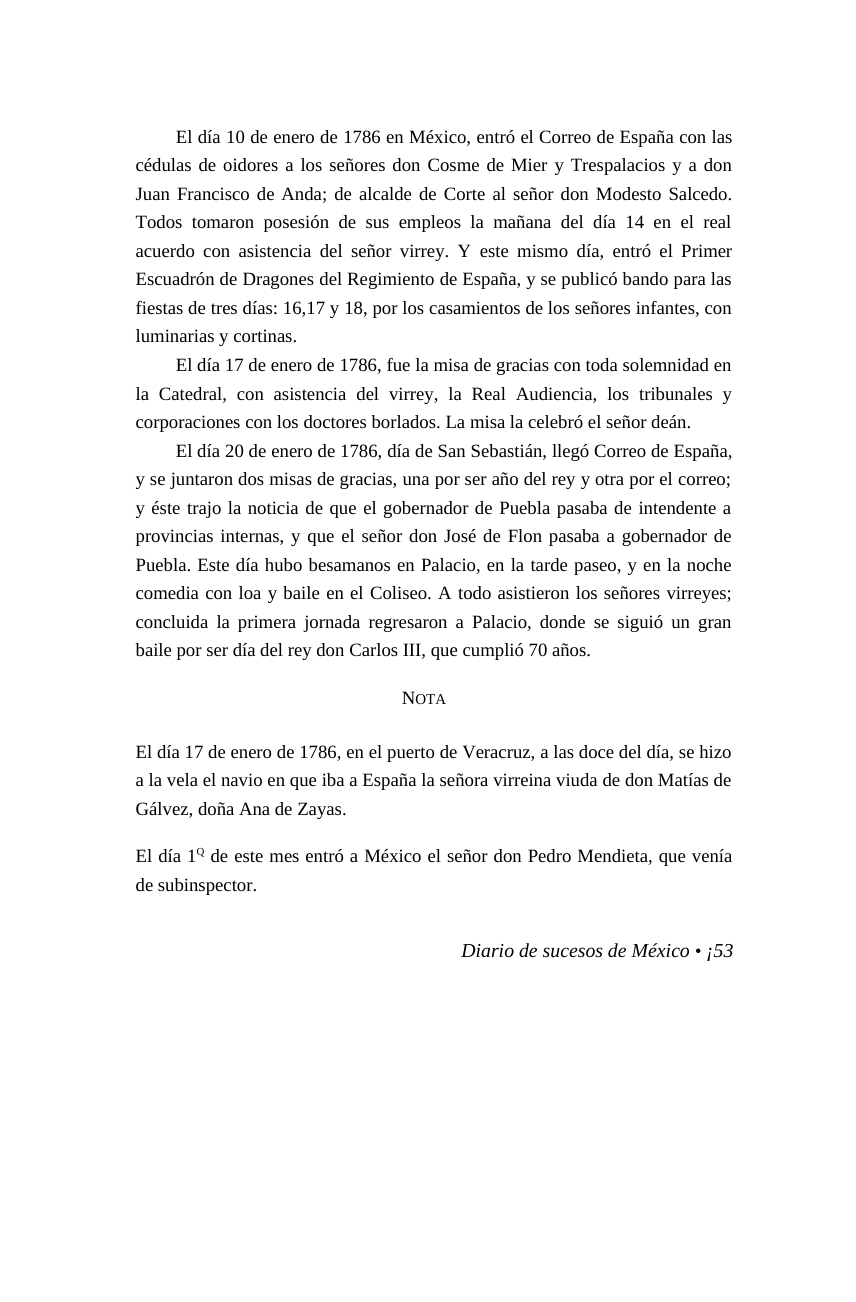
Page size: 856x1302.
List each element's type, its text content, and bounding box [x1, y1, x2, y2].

text Nota [402, 689, 733, 708]
text El día 1Q de este mes entró a México el señor don Pedro Mendieta, que venía de subinspector. [135, 839, 733, 897]
text El día 20 de enero de 1786, día de San Sebastián, llegó Correo de España, y se juntaron dos misas de gracias, una por ser año del rey y otra por el correo; y éste trajo la noticia de que el gobernador de Puebla pasaba de intendente a provincias internas, y que el señor don José de Flon pasaba a gobernador de Puebla. Este día hubo besamanos en Palacio, en la tarde paseo, y en la noche comedia con loa y baile en el Coliseo. A todo asistieron los señores virreyes; concluida la primera jornada regresaron a Palacio, donde se siguió un gran baile por ser día del rey don Carlos III, que cumplió 70 años. [135, 434, 733, 663]
text El día 17 de enero de 1786, en el puerto de Veracruz, a las doce del día, se hizo a la vela el navio en que iba a España la señora virreina viuda de don Matías de Gálvez, doña Ana de Zayas. [135, 735, 733, 821]
text El día 10 de enero de 1786 en México, entró el Correo de España con las cédulas de oidores a los señores don Cosme de Mier y Trespalacios y a don Juan Francisco de Anda; de alcalde de Corte al señor don Modesto Salcedo. Todos tomaron posesión de sus empleos la mañana del día 14 en el real acuerdo con asistencia del señor virrey. Y este mismo día, entró el Primer Escuadrón de Dragones del Regimiento de España, y se publicó bando para las fiestas de tres días: 16,17 y 18, por los casamientos de los señores infantes, con luminarias y cortinas. [135, 120, 733, 349]
text Diario de sucesos de México • ¡53 [79, 942, 733, 962]
text El día 17 de enero de 1786, fue la misa de gracias con toda solemnidad en la Catedral, con asistencia del virrey, la Real Audiencia, los tribunales y corporaciones con los doctores borlados. La misa la celebró el señor deán. [135, 349, 733, 434]
